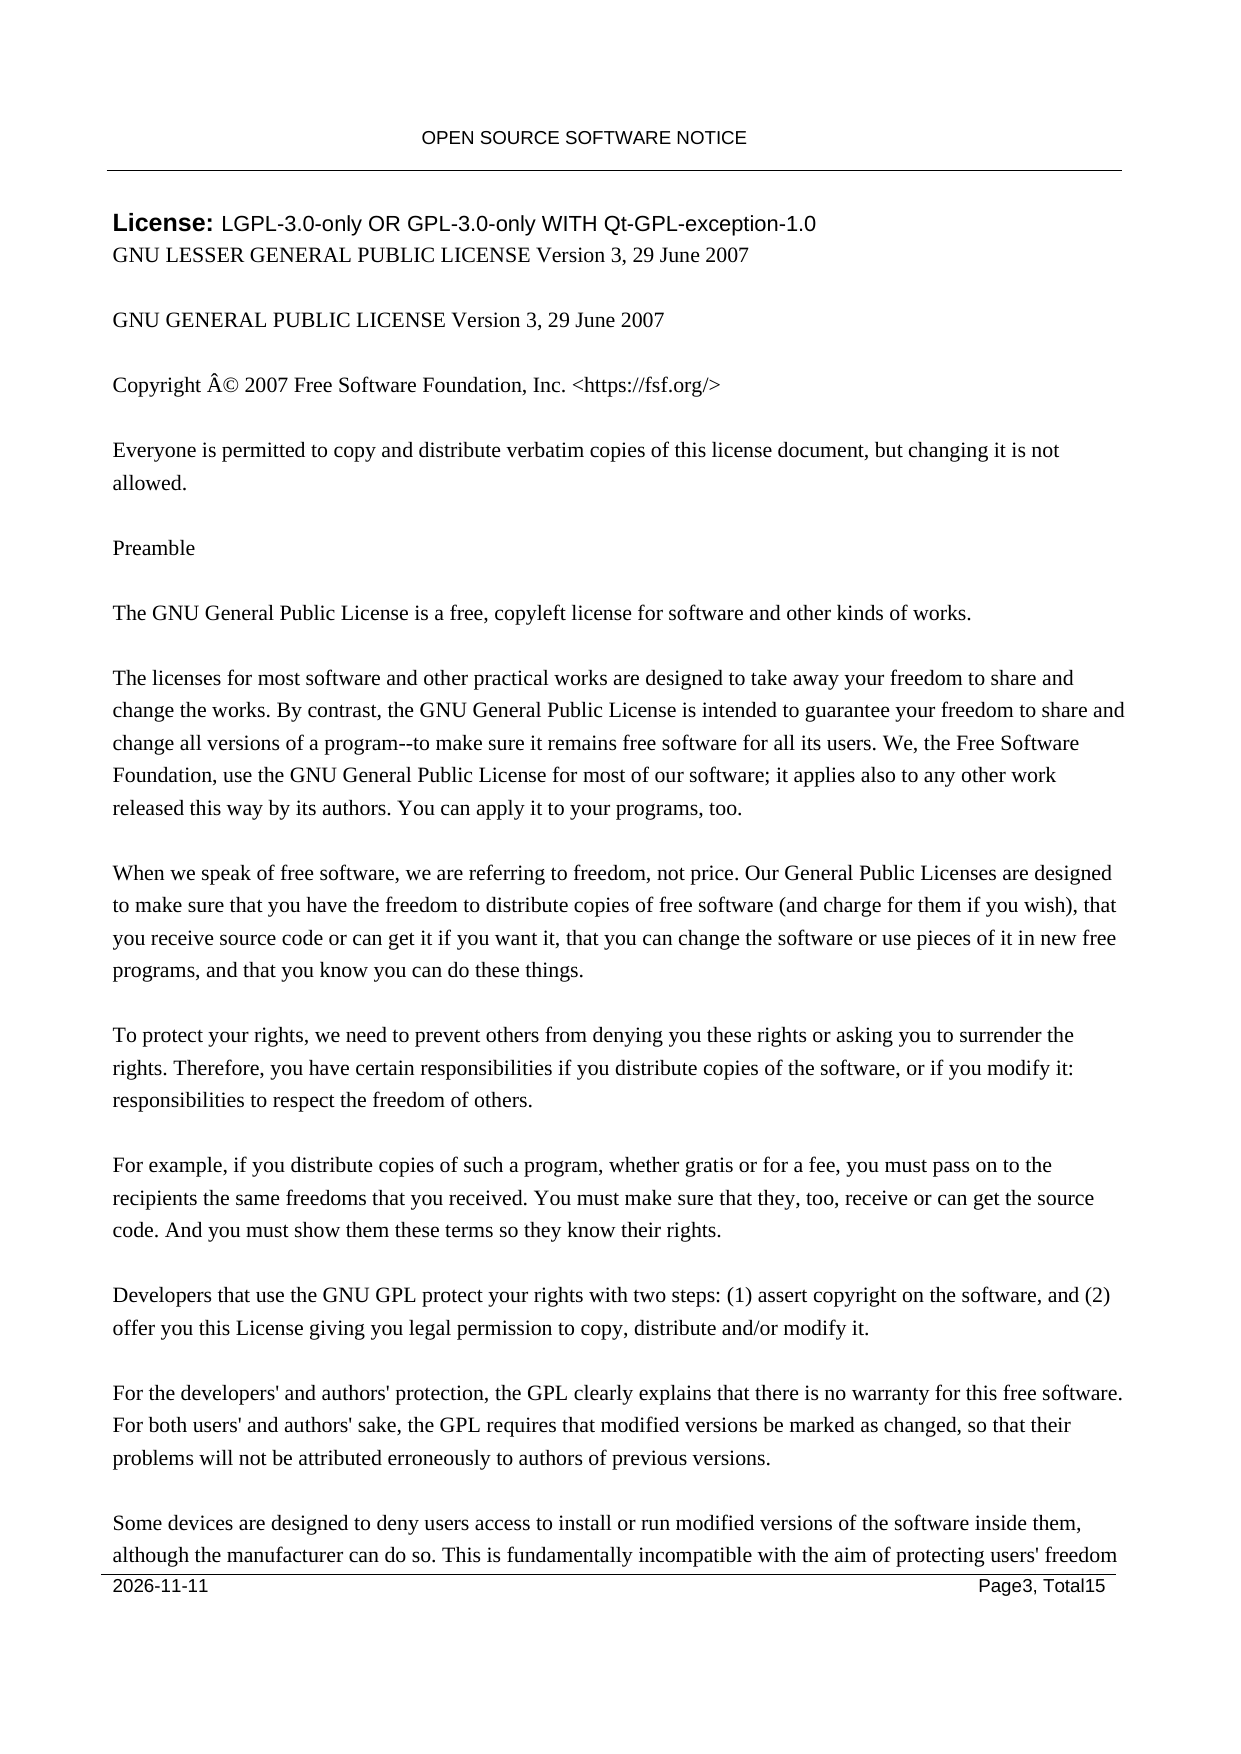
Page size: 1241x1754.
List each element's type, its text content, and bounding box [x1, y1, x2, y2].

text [112, 239, 1128, 1571]
text License: LGPL-3.0-only OR GPL-3.0-only WITH Qt-GPL-exception-1.0 [112, 206, 1128, 239]
